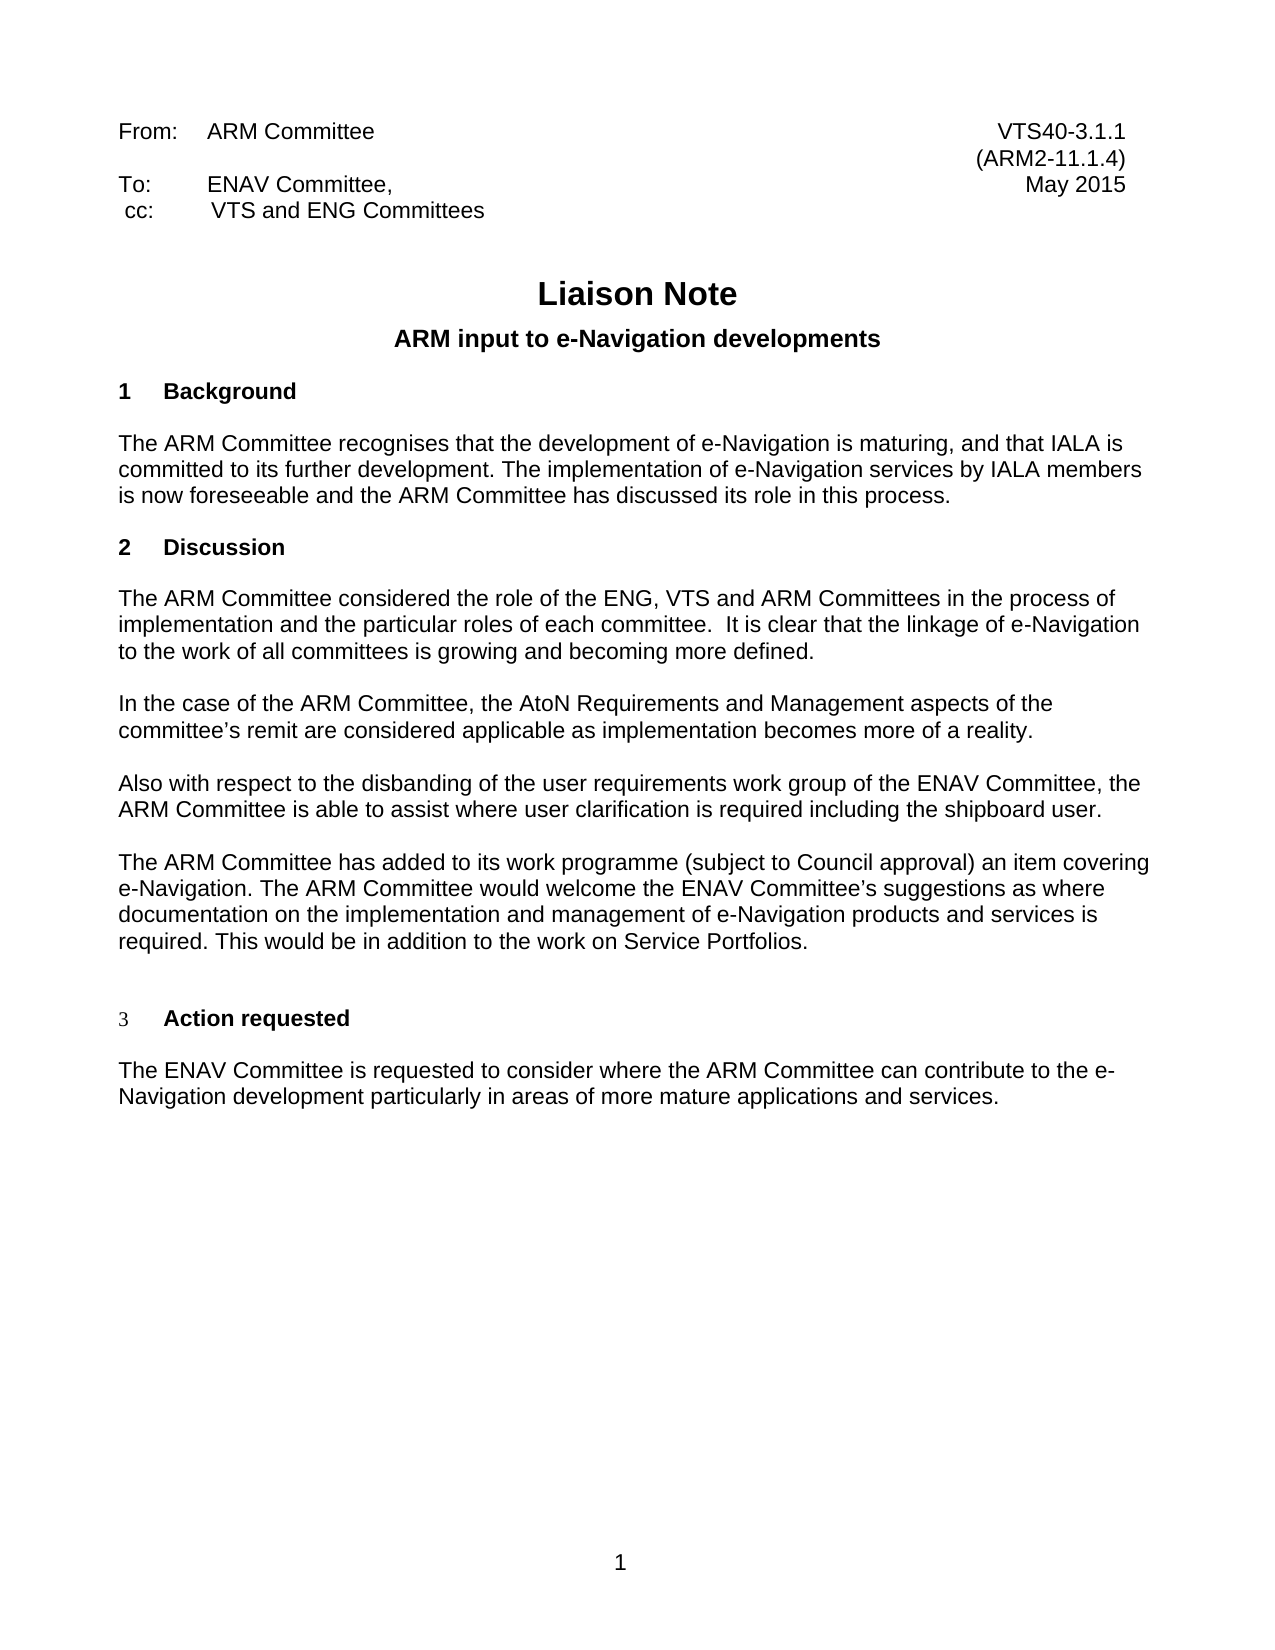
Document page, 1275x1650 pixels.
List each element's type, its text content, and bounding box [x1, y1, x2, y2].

text The ARM Committee has added to its work programme (subject to Council approval) an item covering e-Navigation. The ARM Committee would welcome the ENAV Committee’s suggestions as where documentation on the implementation and management of e-Navigation products and services is required. This would be in addition to the work on Service Portfolios. [118, 848, 1157, 954]
table_cell To: ENAV Committee, cc: VTS and ENG Committees [107, 171, 568, 223]
subtitle Background [118, 378, 1157, 404]
list The ARM Committee recognises that the development of e-Navigation is maturing, and that IALA is committed to its further development. The implementation of e-Navigation services by IALA members is now foreseeable and the ARM Committee has discussed its role in this process. [118, 429, 1157, 509]
table_cell May 2015 [568, 171, 1137, 223]
text The ENAV Committee is requested to consider where the ARM Committee can contribute to the e-Navigation development particularly in areas of more mature applications and services. [118, 1057, 1157, 1109]
subtitle Action requested [118, 1005, 1157, 1032]
text The ARM Committee considered the role of the ENG, VTS and ARM Committees in the process of implementation and the particular roles of each committee. It is clear that the linkage of e-Navigation to the work of all committees is growing and becoming more defined. [118, 585, 1157, 664]
text In the case of the ARM Committee, the AtoN Requirements and Management aspects of the committee’s remit are considered applicable as implementation becomes more of a reality. [118, 690, 1157, 743]
table_header From: ARM Committee [107, 118, 568, 171]
title Liaison Note [118, 273, 1157, 312]
text Also with respect to the disbanding of the user requirements work group of the ENAV Committee, the ARM Committee is able to assist where user clarification is required including the shipboard user. [118, 769, 1157, 822]
text ARM input to e-Navigation developments [118, 324, 1157, 353]
table_header VTS40-3.1.1 (ARM2-11.1.4) [568, 118, 1137, 171]
subtitle Discussion [118, 534, 1157, 560]
